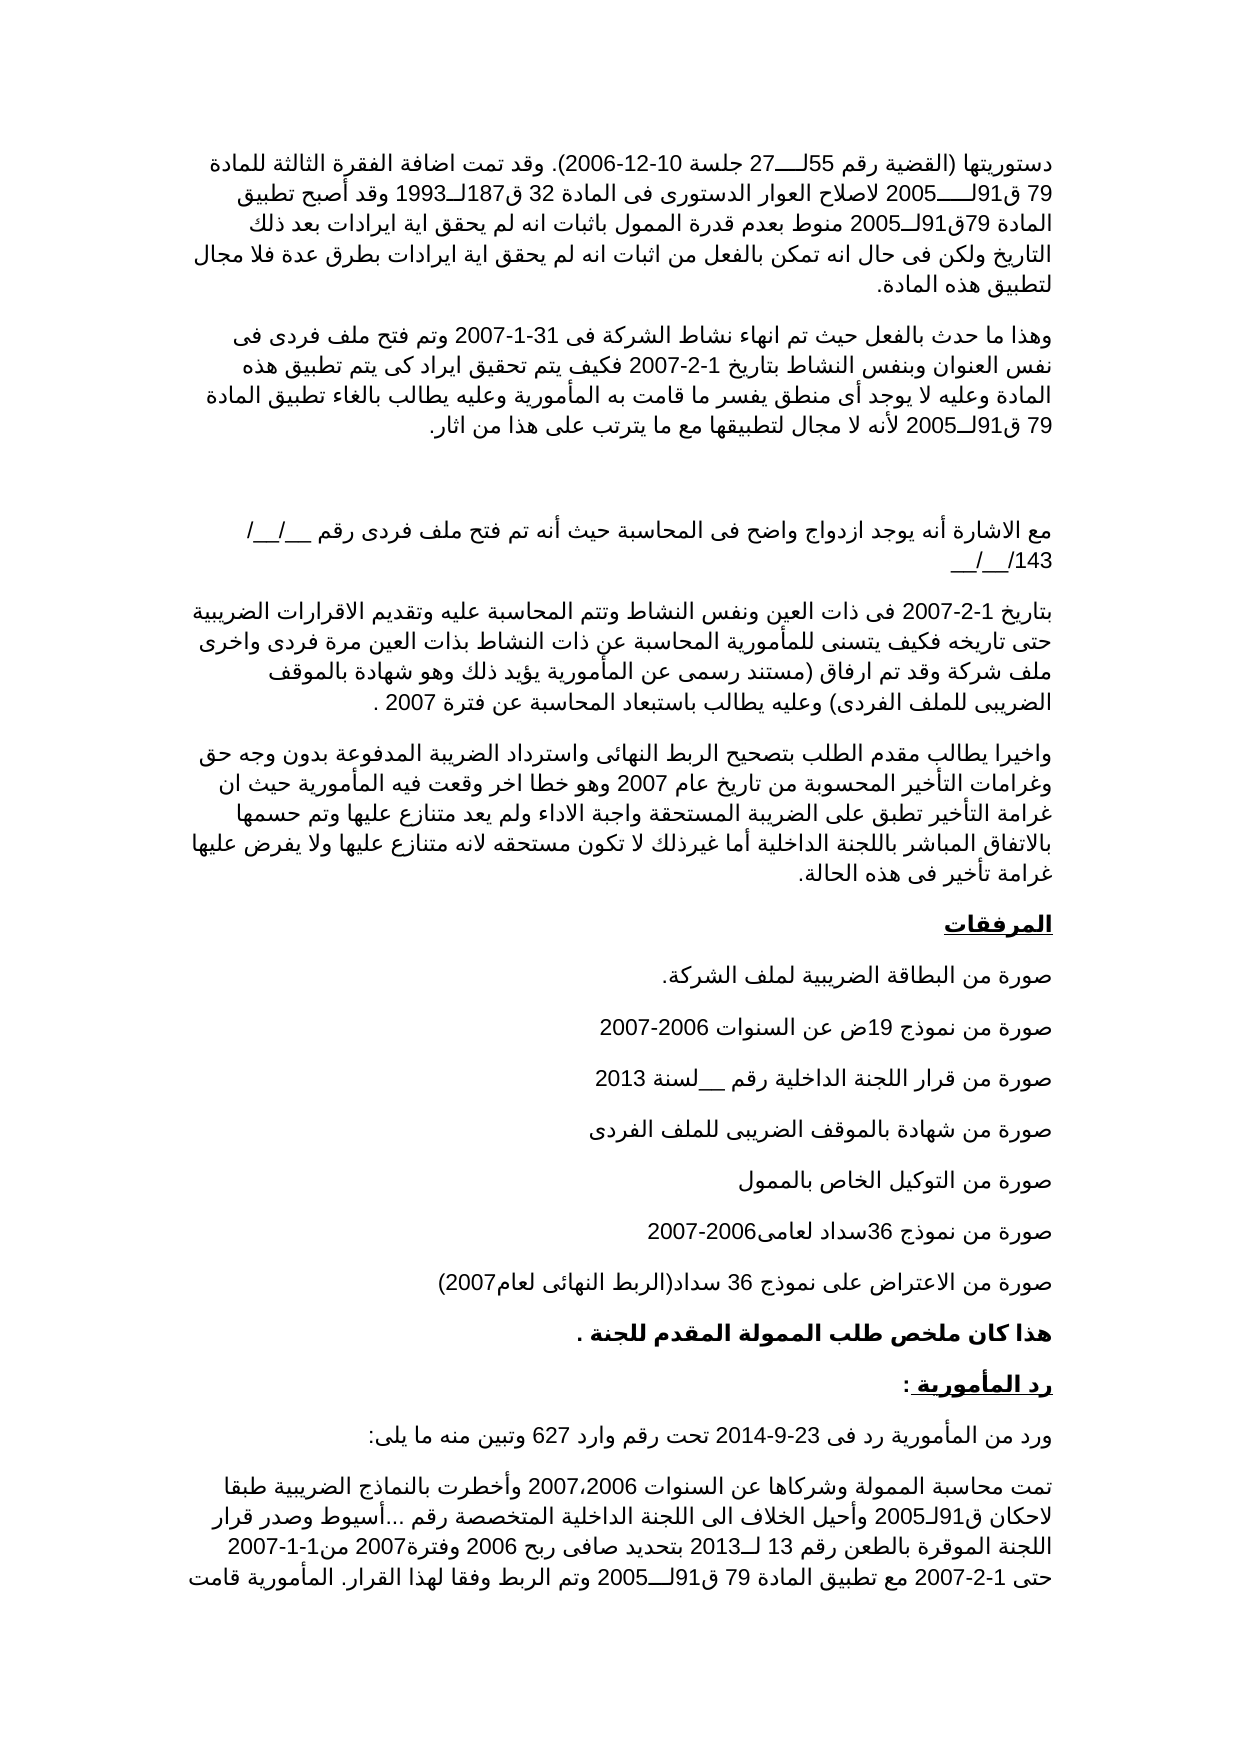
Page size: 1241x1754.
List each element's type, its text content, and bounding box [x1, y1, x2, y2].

text صورة من قرار اللجنة الداخلية رقم __لسنة 2013 [187, 1064, 1053, 1091]
text واخيرا يطالب مقدم الطلب بتصحيح الربط النهائى واسترداد الضريبة المدفوعة بدون وجه حق وغرامات التأخير المحسوبة من تاريخ عام 2007 وهو خطا اخر وقعت فيه المأمورية حيث ان غرامة التأخير تطبق على الضريبة المستحقة واجبة الاداء ولم يعد متنازع عليها وتم حسمها بالاتفاق المباشر باللجنة الداخلية أما غيرذلك لا تكون مستحقه لانه متنازع عليها ولا يفرض عليها غرامة تأخير فى هذه الحالة. [187, 739, 1053, 887]
text المرفقات [187, 911, 1053, 938]
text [187, 150, 1053, 297]
text صورة من التوكيل الخاص بالممول [187, 1167, 1053, 1193]
text صورة من البطاقة الضريبية لملف الشركة. [187, 962, 1053, 989]
text بتاريخ 1-2-2007 فى ذات العين ونفس النشاط وتتم المحاسبة عليه وتقديم الاقرارات الضريبية حتى تاريخه فكيف يتسنى للمأمورية المحاسبة عن ذات النشاط بذات العين مرة فردى واخرى ملف شركة وقد تم ارفاق (مستند رسمى عن المأمورية يؤيد ذلك وهو شهادة بالموقف الضريبى للملف الفردى) وعليه يطالب باستبعاد المحاسبة عن فترة 2007 . [187, 598, 1053, 715]
text صورة من الاعتراض على نموذج 36 سداد(الربط النهائى لعام2007) [187, 1269, 1053, 1295]
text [187, 1473, 1053, 1590]
text مع الاشارة أنه يوجد ازدواج واضح فى المحاسبة حيث أنه تم فتح ملف فردى رقم __/__/143/__/__ [187, 517, 1053, 573]
text صورة من شهادة بالموقف الضريبى للملف الفردى [187, 1116, 1053, 1142]
text ورد من المأمورية رد فى 23-9-2014 تحت رقم وارد 627 وتبين منه ما يلى: [187, 1422, 1053, 1448]
text رد المأمورية : [187, 1371, 1053, 1397]
text صورة من نموذج 36سداد لعامى2006-2007 [187, 1218, 1053, 1244]
text هذا كان ملخص طلب الممولة المقدم للجنة . [187, 1320, 1053, 1346]
text وهذا ما حدث بالفعل حيث تم انهاء نشاط الشركة فى 31-1-2007 وتم فتح ملف فردى فى نفس العنوان وبنفس النشاط بتاريخ 1-2-2007 فكيف يتم تحقيق ايراد كى يتم تطبيق هذه المادة وعليه لا يوجد أى منطق يفسر ما قامت به المأمورية وعليه يطالب بالغاء تطبيق المادة 79 ق91لــ2005 لأنه لا مجال لتطبيقها مع ما يترتب على هذا من اثار. [187, 322, 1053, 439]
text صورة من نموذج 19ض عن السنوات 2006-2007 [187, 1013, 1053, 1040]
